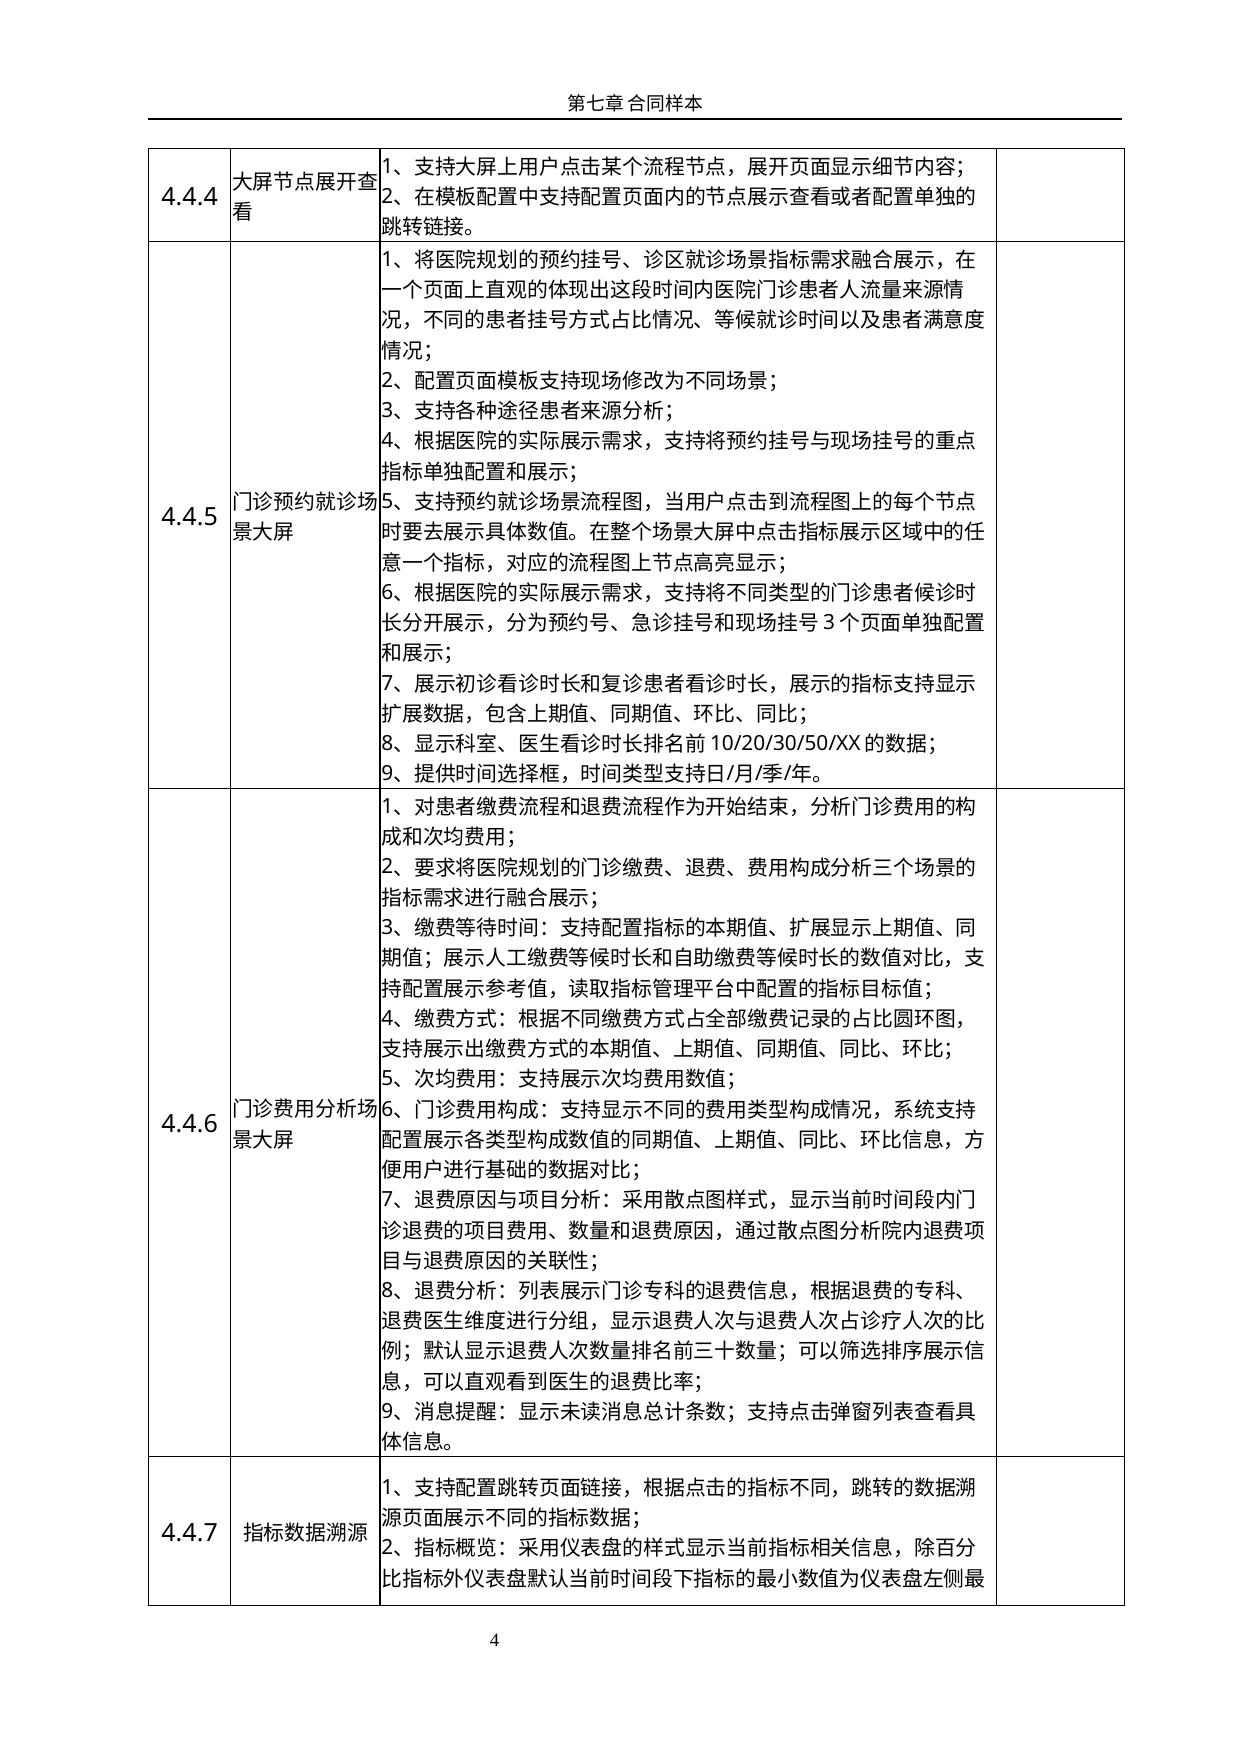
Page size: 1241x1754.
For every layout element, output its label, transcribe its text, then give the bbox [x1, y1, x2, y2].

table_cell [997, 149, 1124, 241]
table_cell 大屏节点展开查看 [231, 149, 379, 241]
table_cell 门诊费用分析场景大屏 [231, 789, 379, 1456]
table_cell 指标数据溯源 [231, 1457, 379, 1605]
table_cell 1、对患者缴费流程和退费流程作为开始结束，分析门诊费用的构成和次均费用； 2、要求将医院规划的门诊缴费、退费、费用构成分析三个场景的指标需求进行融合展示； 3、缴费等待时间：支持配置指标的本期值、扩展显示上期值、同期值；展示人工缴费等候时长和自助缴费等候时长的数值对比，支持配置展示参考值，读取指标管理平台中配置的指标目标值； 4、缴费方式：根据不同缴费方式占全部缴费记录的占比圆环图，支持展示出缴费方式的本期值、上期值、同期值、同比、环比； 5、次均费用：支持展示次均费用数值； 6、门诊费用构成：支持显示不同的费用类型构成情况，系统支持配置展示各类型构成数值的同期值、上期值、同比、环比信息，方便用户进行基础的数据对比； 7、退费原因与项目分析：采用散点图样式，显示当前时间段内门诊退费的项目费用、数量和退费原因，通过散点图分析院内退费项目与退费原因的关联性； 8、退费分析：列表展示门诊专科的退费信息，根据退费的专科、退费医生维度进行分组，显示退费人次与退费人次占诊疗人次的比例；默认显示退费人次数量排名前三十数量；可以筛选排序展示信息，可以直观看到医生的退费比率； 9、消息提醒：显示未读消息总计条数；支持点击弹窗列表查看具体信息。 [381, 789, 996, 1456]
table_cell 4.4.4 [149, 149, 230, 241]
table_cell [997, 242, 1124, 788]
table_cell [997, 1457, 1124, 1605]
table_cell 门诊预约就诊场景大屏 [231, 242, 379, 788]
table_cell 4.4.5 [149, 242, 230, 788]
table_cell 1、支持大屏上用户点击某个流程节点，展开页面显示细节内容； 2、在模板配置中支持配置页面内的节点展示查看或者配置单独的跳转链接。 [381, 149, 996, 241]
table_cell 1、将医院规划的预约挂号、诊区就诊场景指标需求融合展示，在一个页面上直观的体现出这段时间内医院门诊患者人流量来源情况，不同的患者挂号方式占比情况、等候就诊时间以及患者满意度情况； 2、配置页面模板支持现场修改为不同场景； 3、支持各种途径患者来源分析； 4、根据医院的实际展示需求，支持将预约挂号与现场挂号的重点指标单独配置和展示； 5、支持预约就诊场景流程图，当用户点击到流程图上的每个节点时要去展示具体数值。在整个场景大屏中点击指标展示区域中的任意一个指标，对应的流程图上节点高亮显示； 6、根据医院的实际展示需求，支持将不同类型的门诊患者候诊时长分开展示，分为预约号、急诊挂号和现场挂号3个页面单独配置和展示； 7、展示初诊看诊时长和复诊患者看诊时长，展示的指标支持显示扩展数据，包含上期值、同期值、环比、同比； 8、显示科室、医生看诊时长排名前10/20/30/50/XX的数据； 9、提供时间选择框，时间类型支持日/月/季/年。 [381, 242, 996, 788]
table_cell 4.4.7 [149, 1457, 230, 1605]
table_cell [997, 789, 1124, 1456]
table_cell 4.4.6 [149, 789, 230, 1456]
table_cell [381, 1457, 996, 1605]
